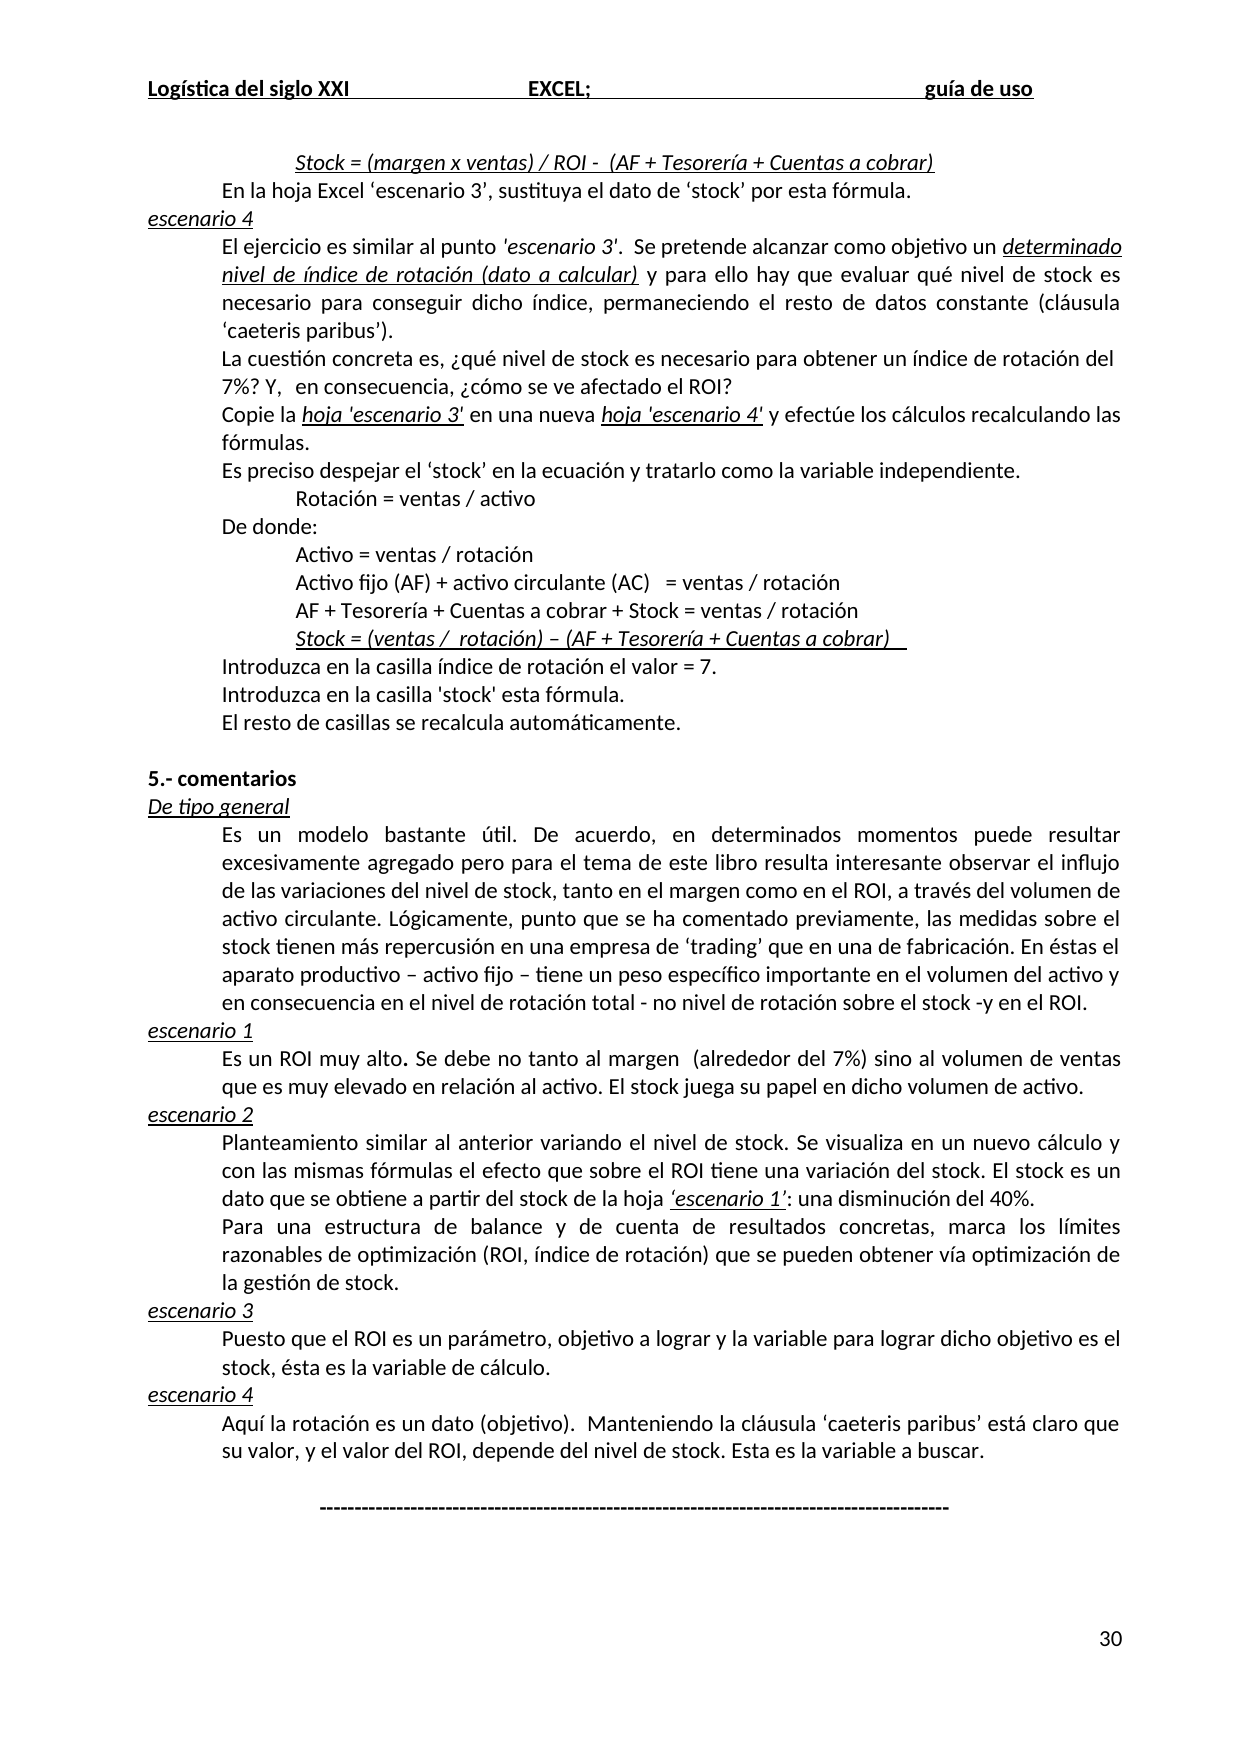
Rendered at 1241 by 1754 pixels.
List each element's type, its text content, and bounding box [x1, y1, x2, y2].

text Es un modelo bastante útil. De acuerdo, en determinados momentos puede resultar excesivamente agregado pero para el tema de este libro resulta interesante observar el influjo de las variaciones del nivel de stock, tanto en el margen como en el ROI, a través del volumen de activo circulante. Lógicamente, punto que se ha comentado previamente, las medidas sobre el stock tienen más repercusión en una empresa de ‘trading’ que en una de fabricación. En éstas el aparato productivo – activo fijo – tiene un peso específico importante en el volumen del activo y en consecuencia en el nivel de rotación total - no nivel de rotación sobre el stock -y en el ROI. [222, 820, 1122, 1016]
text escenario 4 [148, 1381, 1122, 1409]
text 5.- comentarios [148, 764, 1122, 792]
text El resto de casillas se recalcula automáticamente. [222, 708, 1122, 736]
text escenario 4 [148, 204, 1122, 232]
text Para una estructura de balance y de cuenta de resultados concretas, marca los límites razonables de optimización (ROI, índice de rotación) que se pueden obtener vía optimización de la gestión de stock. [222, 1212, 1122, 1297]
text De donde: [222, 512, 1122, 540]
text Activo fijo (AF) + activo circulante (AC) = ventas / rotación [295, 568, 1122, 596]
text Stock = (ventas / rotación) – (AF + Tesorería + Cuentas a cobrar) [295, 624, 1122, 652]
text Es preciso despejar el ‘stock’ en la ecuación y tratarlo como la variable independiente. [222, 456, 1122, 484]
text Aquí la rotación es un dato (objetivo). Manteniendo la cláusula ‘caeteris paribus’ está claro que su valor, y el valor del ROI, depende del nivel de stock. Esta es la variable a buscar. [222, 1409, 1122, 1465]
text Copie la hoja 'escenario 3' en una nueva hoja 'escenario 4' y efectúe los cálculos recalculando las fórmulas. [222, 400, 1122, 456]
text En la hoja Excel ‘escenario 3’, sustituya el dato de ‘stock’ por esta fórmula. [222, 176, 1122, 204]
text Stock = (margen x ventas) / ROI - (AF + Tesorería + Cuentas a cobrar) [222, 148, 1122, 176]
text Es un ROI muy alto. Se debe no tanto al margen (alrededor del 7%) sino al volumen de ventas que es muy elevado en relación al activo. El stock juega su papel en dicho volumen de activo. [222, 1044, 1122, 1100]
text Rotación = ventas / activo [295, 484, 1122, 512]
text ------------------------------------------------------------------------------------------ [148, 1493, 1122, 1521]
text Puesto que el ROI es un parámetro, objetivo a lograr y la variable para lograr dicho objetivo es el stock, ésta es la variable de cálculo. [222, 1324, 1122, 1381]
text escenario 2 [148, 1100, 1122, 1128]
text Introduzca en la casilla índice de rotación el valor = 7. [222, 652, 1122, 680]
text Planteamiento similar al anterior variando el nivel de stock. Se visualiza en un nuevo cálculo y con las mismas fórmulas el efecto que sobre el ROI tiene una variación del stock. El stock es un dato que se obtiene a partir del stock de la hoja ‘escenario 1’: una disminución del 40%. [222, 1128, 1122, 1212]
text El ejercicio es similar al punto 'escenario 3'. Se pretende alcanzar como objetivo un determinado nivel de índice de rotación (dato a calcular) y para ello hay que evaluar qué nivel de stock es necesario para conseguir dicho índice, permaneciendo el resto de datos constante (cláusula ‘caeteris paribus’). [222, 232, 1122, 344]
text De tipo general [148, 792, 1122, 820]
text Activo = ventas / rotación [295, 540, 1122, 568]
text La cuestión concreta es, ¿qué nivel de stock es necesario para obtener un índice de rotación del 7%? Y, en consecuencia, ¿cómo se ve afectado el ROI? [184, 344, 1122, 400]
text Introduzca en la casilla 'stock' esta fórmula. [222, 680, 1122, 708]
text escenario 1 [148, 1016, 1122, 1044]
text escenario 3 [148, 1297, 1122, 1324]
text AF + Tesorería + Cuentas a cobrar + Stock = ventas / rotación [295, 596, 1122, 624]
